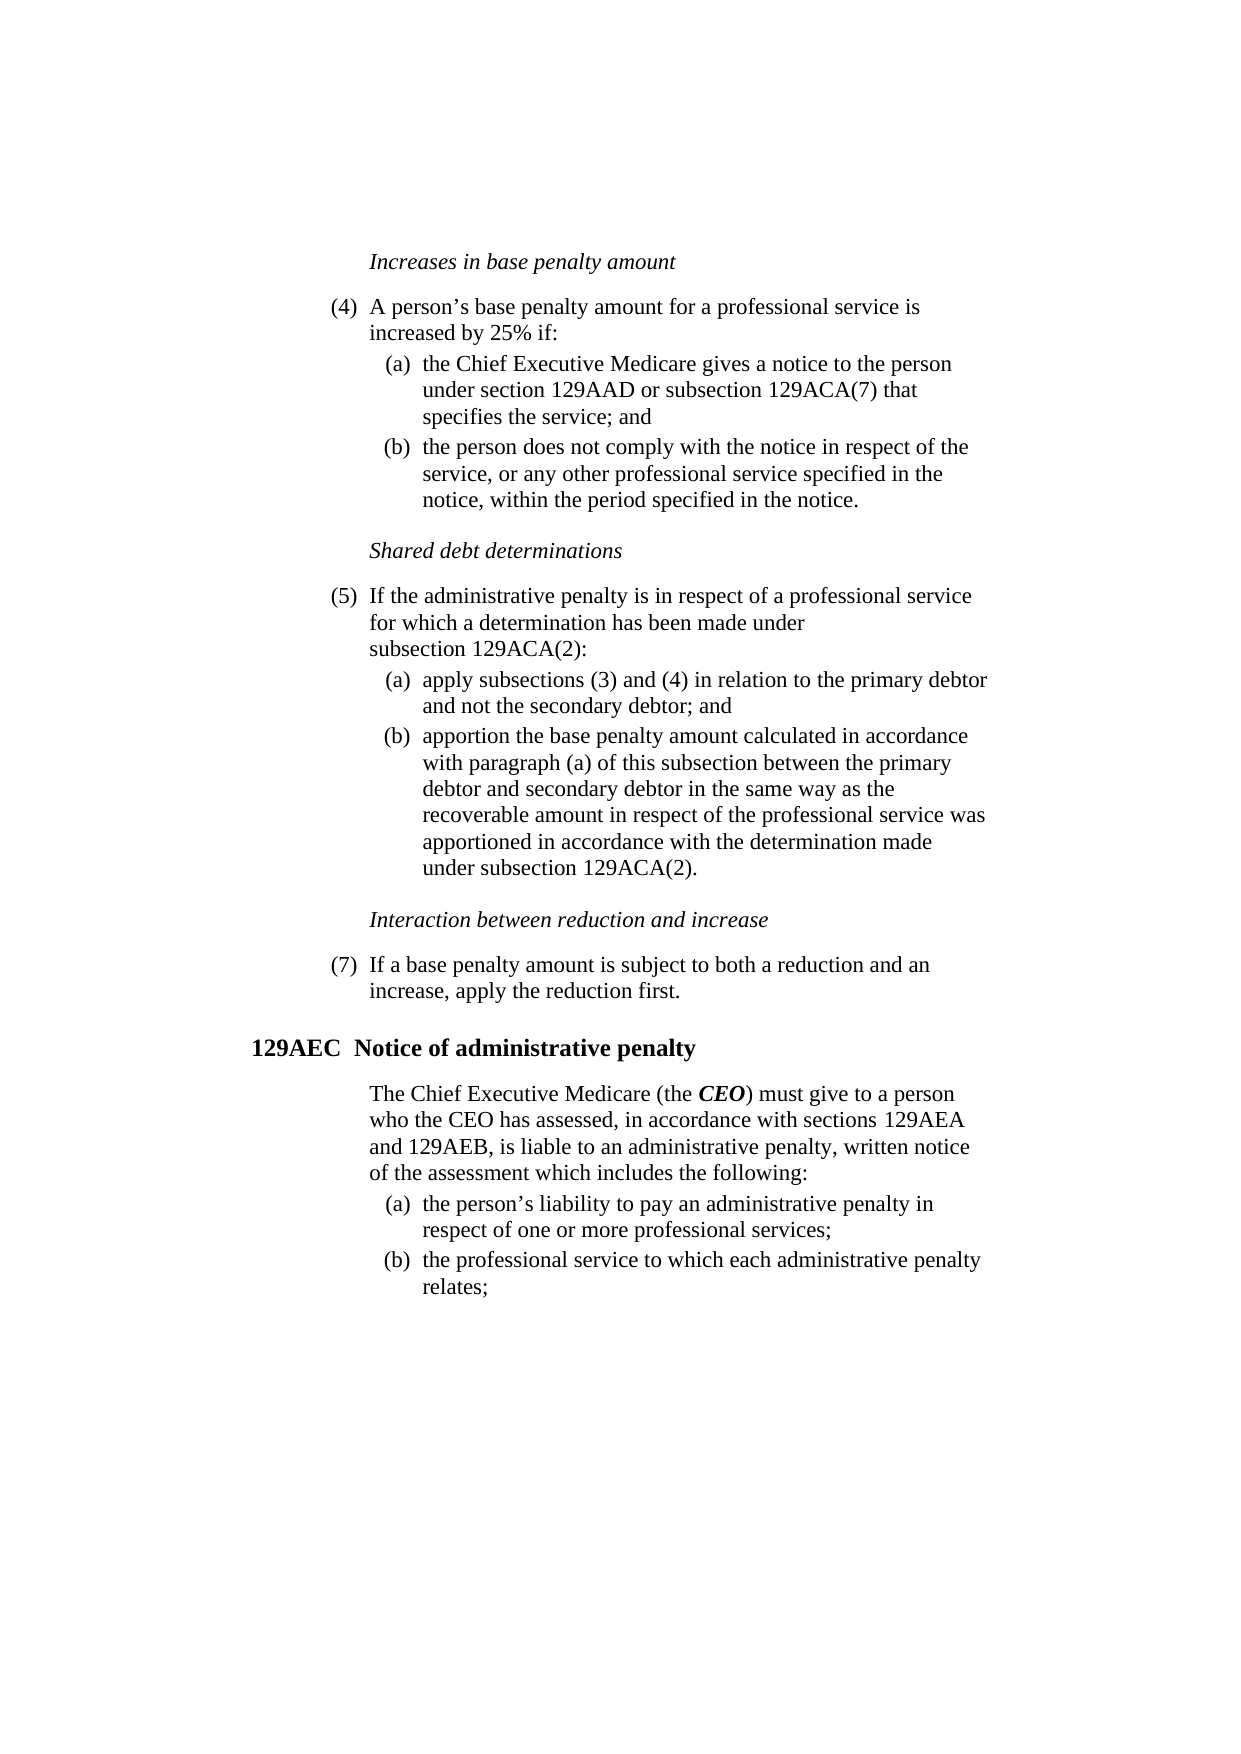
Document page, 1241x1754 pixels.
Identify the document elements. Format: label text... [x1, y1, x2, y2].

text (b) apportion the base penalty amount calculated in accordance with paragraph (a) of this subsection between the primary debtor and secondary debtor in the same way as the recoverable amount in respect of the professional service was apportioned in accordance with the determination made under subsection 129ACA(2). [251, 722, 989, 881]
text (5) If the administrative penalty is in respect of a professional service for which a determination has been made under subsection 129ACA(2): [251, 582, 989, 661]
text (b) the person does not comply with the notice in respect of the service, or any other professional service specified in the notice, within the period specified in the notice. [251, 433, 989, 512]
text (a) the Chief Executive Medicare gives a notice to the person under section 129AAD or subsection 129ACA(7) that specifies the service; and [251, 350, 989, 429]
text (a) the person’s liability to pay an administrative penalty in respect of one or more professional services; [251, 1190, 989, 1242]
text (7) If a base penalty amount is subject to both a reduction and an increase, apply the reduction first. [251, 951, 989, 1003]
text Increases in base penalty amount [369, 248, 989, 274]
text (a) apply subsections (3) and (4) in relation to the primary debtor and not the secondary debtor; and [251, 666, 989, 718]
text Interaction between reduction and increase [369, 906, 989, 932]
text The Chief Executive Medicare (the CEO) must give to a person who the CEO has assessed, in accordance with sections 129AEA and 129AEB, is liable to an administrative penalty, written notice of the assessment which includes the following: [251, 1080, 989, 1186]
text (4) A person’s base penalty amount for a professional service is increased by 25% if: [251, 293, 989, 346]
text Shared debt determinations [369, 537, 989, 564]
text (b) the professional service to which each administrative penalty relates; [251, 1247, 989, 1299]
text 129AEC Notice of administrative penalty [251, 1033, 989, 1061]
